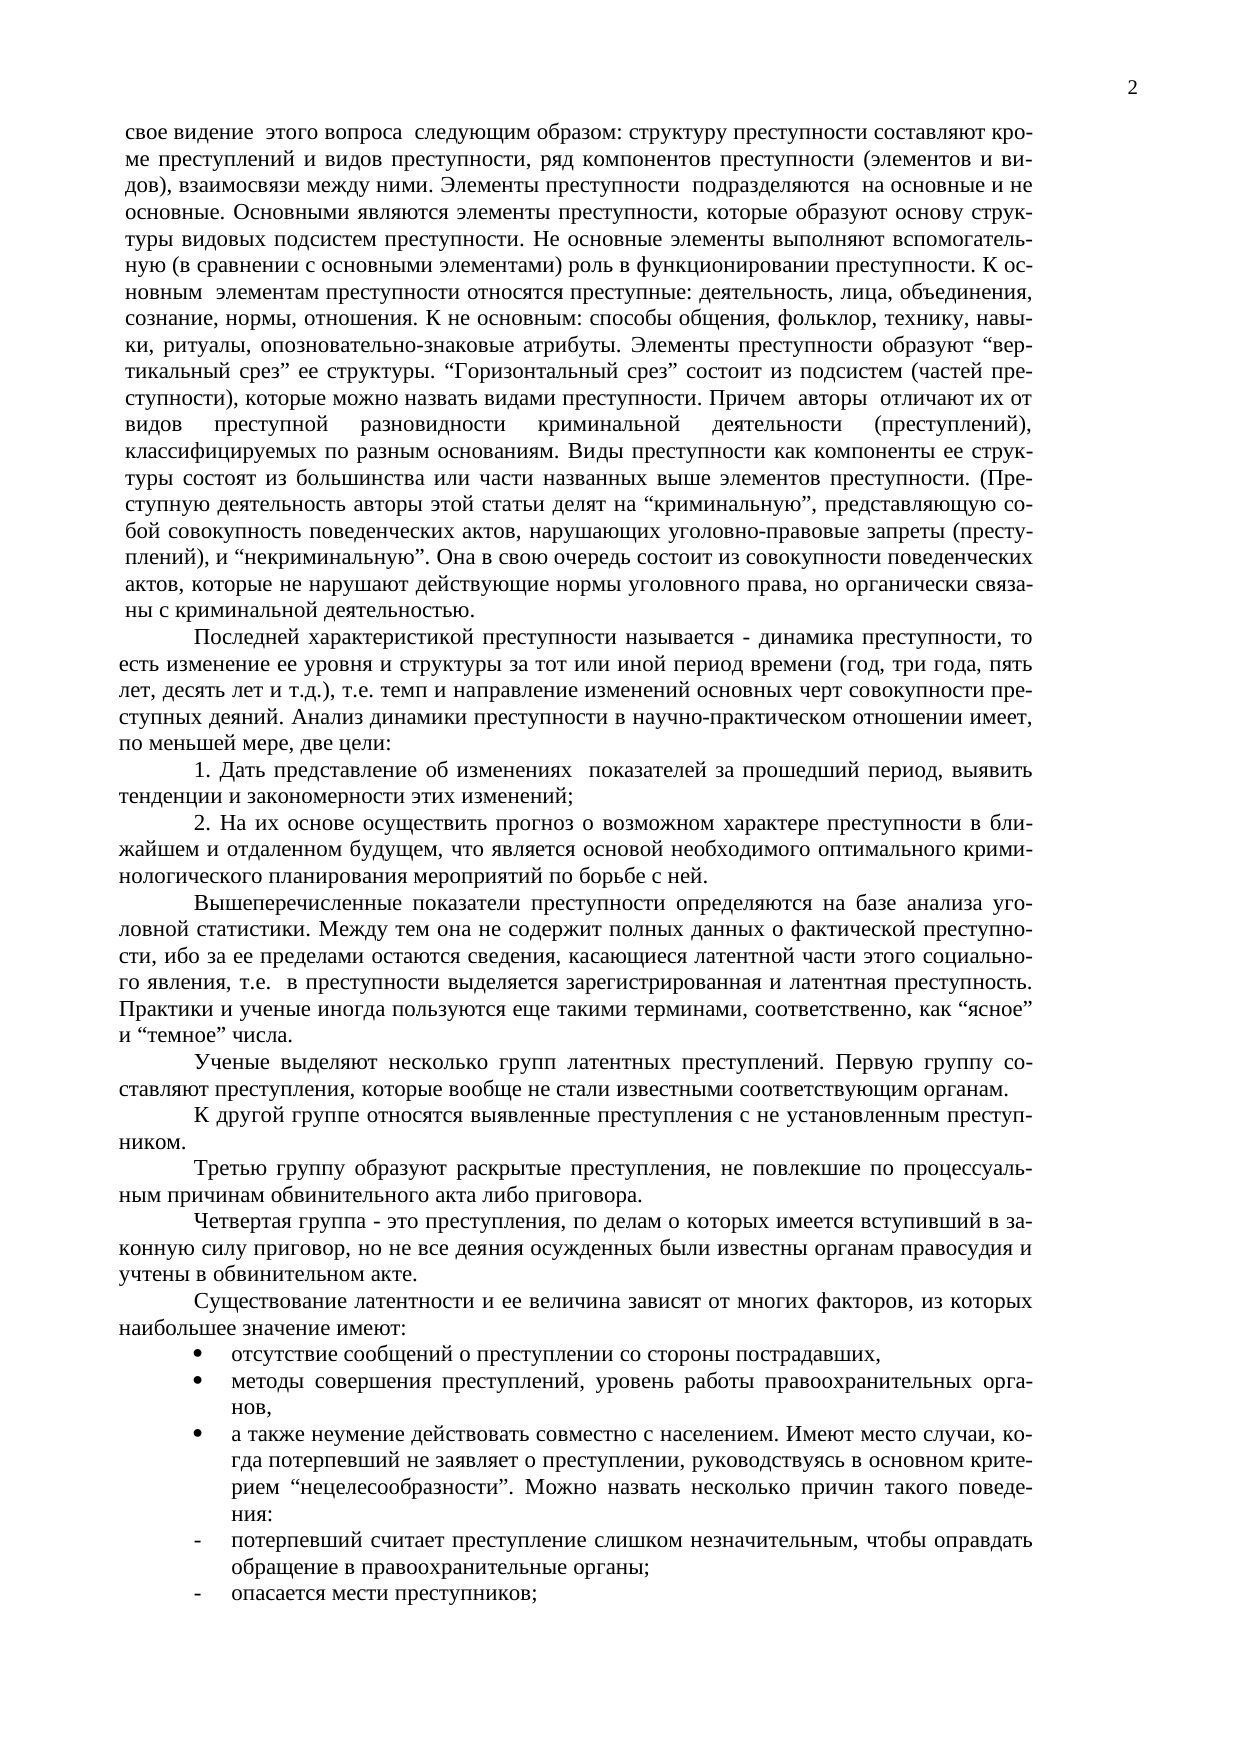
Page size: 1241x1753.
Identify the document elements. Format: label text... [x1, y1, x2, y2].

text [125, 118, 1033, 623]
text Последней характеристикой преступности называется - динамика преступности, то есть изменение ее уровня и структуры за тот или иной период времени (год, три года, пять лет, десять лет и т.д.), т.е. темп и направление изменений основных черт совокупности преступных деяний. Анализ динамики преступности в научно-практическом отношении имеет, по меньшей мере, две цели: [119, 623, 1033, 756]
list опасается мести преступников; [194, 1579, 1033, 1606]
text Третью группу образуют раскрытые преступления, не повлекшие по процессуальным причинам обвинительного акта либо приговора. [119, 1154, 1033, 1207]
list отсутствие сообщений о преступлении со стороны пострадавших, [194, 1340, 1033, 1367]
list потерпевший считает преступление слишком незначительным, чтобы оправдать обращение в правоохранительные органы; [194, 1526, 1033, 1579]
text Вышеперечисленные показатели преступности определяются на базе анализа уголовной статистики. Между тем она не содержит полных данных о фактической преступности, ибо за ее пределами остаются сведения, касающиеся латентной части этого социального явления, т.е. в преступности выделяется зарегистрированная и латентная преступность. Практики и ученые иногда пользуются еще такими терминами, соответственно, как “ясное” и “темное” числа. [119, 888, 1033, 1048]
text 1. Дать представление об изменениях показателей за прошедший период, выявить тенденции и закономерности этих изменений; [119, 756, 1033, 809]
text Ученые выделяют несколько групп латентных преступлений. Первую группу составляют преступления, которые вообще не стали известными соответствующим органам. [119, 1048, 1033, 1101]
text Существование латентности и ее величина зависят от многих факторов, из которых наибольшее значение имеют: [119, 1287, 1033, 1340]
list а также неумение действовать совместно с населением. Имеют место случаи, когда потерпевший не заявляет о преступлении, руководствуясь в основном критерием “нецелесообразности”. Можно назвать несколько причин такого поведения: [194, 1420, 1033, 1526]
text Четвертая группа - это преступления, по делам о которых имеется вступивший в законную силу приговор, но не все деяния осужденных были известны органам правосудия и учтены в обвинительном акте. [119, 1207, 1033, 1287]
text 2. На их основе осуществить прогноз о возможном характере преступности в ближайшем и отдаленном будущем, что является основой необходимого оптимального криминологического планирования мероприятий по борьбе с ней. [119, 809, 1033, 888]
text К другой группе относятся выявленные преступления с не установленным преступником. [119, 1101, 1033, 1154]
list методы совершения преступлений, уровень работы правоохранительных органов, [194, 1367, 1033, 1420]
